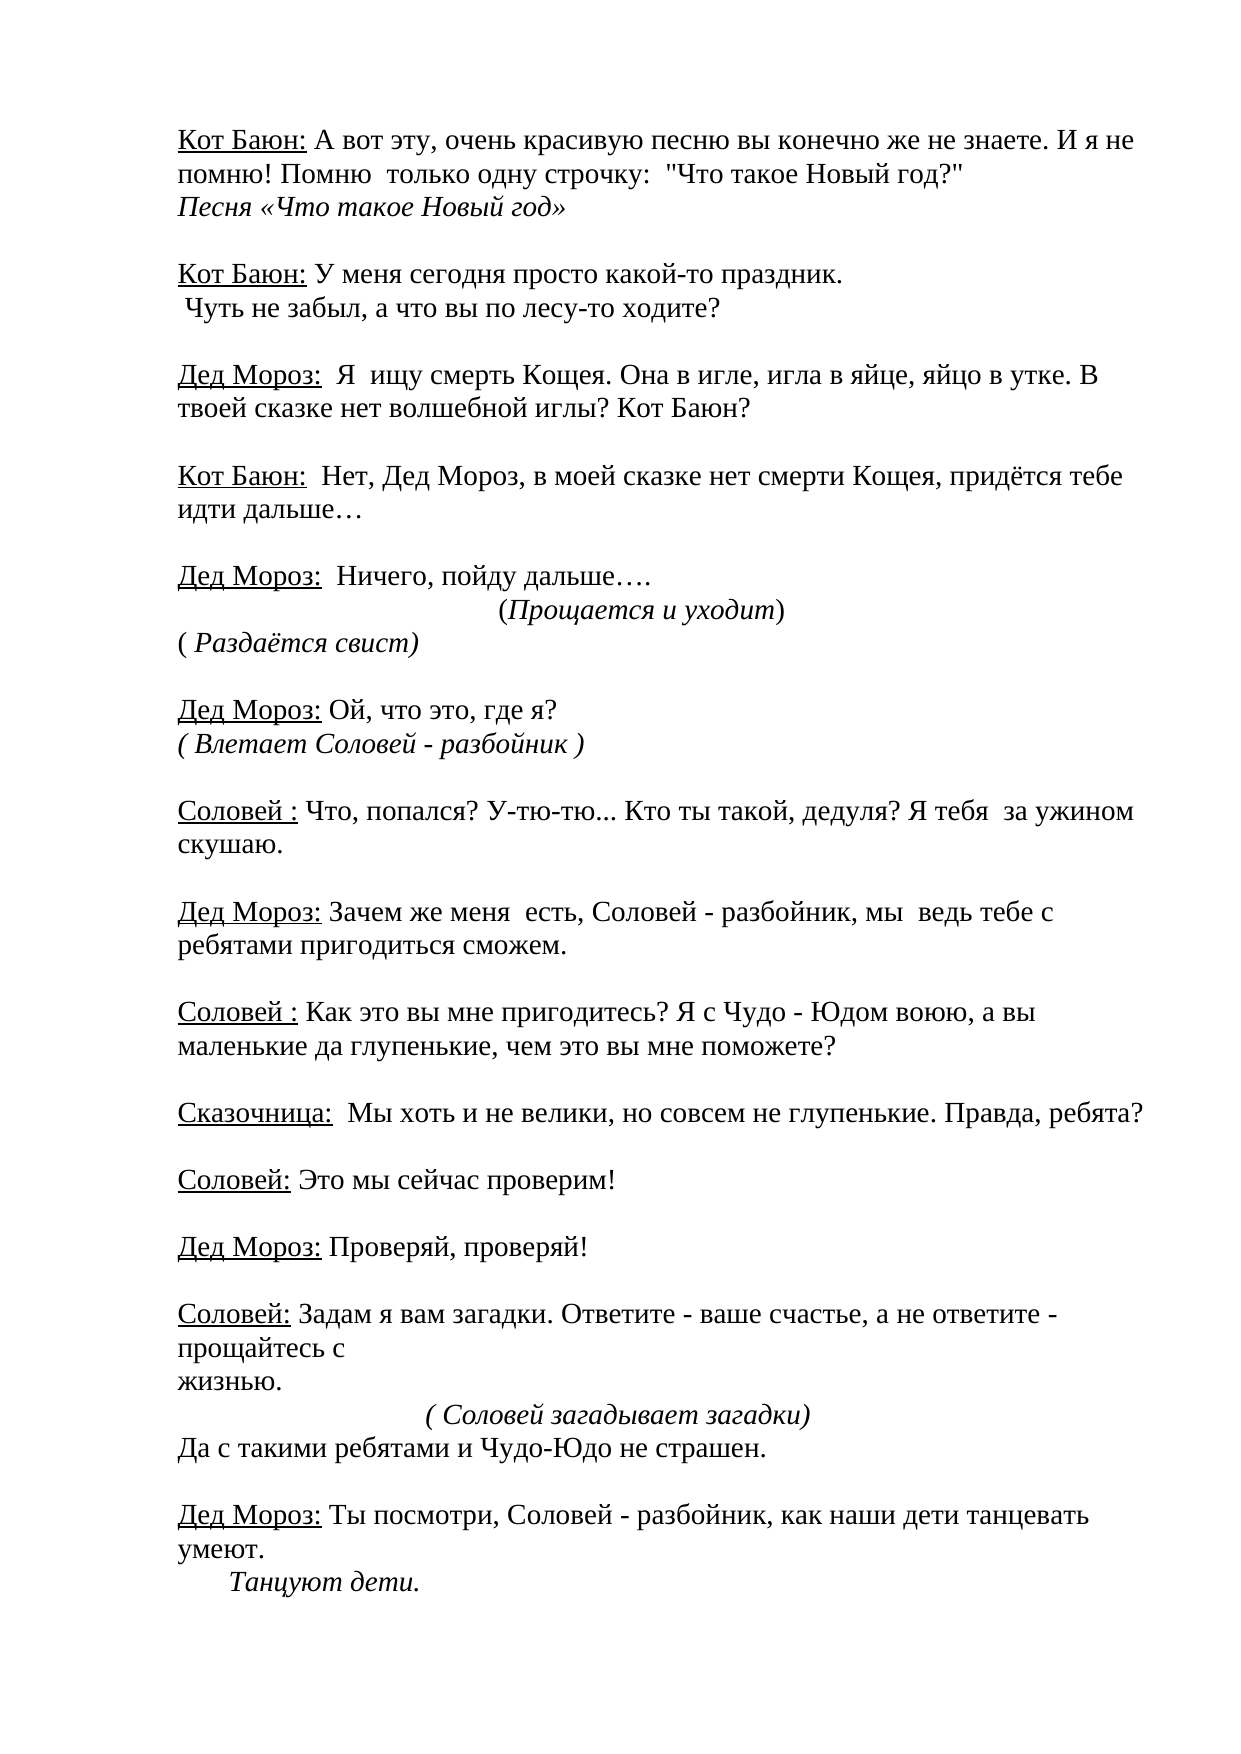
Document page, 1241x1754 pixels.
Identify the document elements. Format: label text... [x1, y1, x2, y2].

text Дед Мороз: Проверяй, проверяй! [177, 1229, 1152, 1263]
text Сказочница: Мы хоть и не велики, но совсем не глупенькие. Правда, ребята? [177, 1095, 1152, 1128]
text (Прощается и уходит) [177, 592, 1152, 625]
text Да с такими ребятами и Чудо-Юдо не страшен. [177, 1430, 1152, 1464]
text Песня «Что такое Новый год» [177, 189, 1152, 223]
text жизнью. [177, 1363, 1152, 1397]
text Дед Мороз: Ой, что это, где я? [177, 692, 1152, 726]
text Дед Мороз: Зачем же меня есть, Соловей - разбойник, мы ведь тебе с ребятами пригодиться сможем. [177, 894, 1152, 961]
text Дед Мороз: Я ищу смерть Кощея. Она в игле, игла в яйце, яйцо в утке. В твоей сказке нет волшебной иглы? Кот Баюн? [177, 357, 1152, 424]
text Дед Мороз: Ничего, пойду дальше…. [177, 558, 1152, 592]
text Кот Баюн: А вот эту, очень красивую песню вы конечно же не знаете. И я не помню! Помню только одну строчку: "Что такое Новый год?" [177, 122, 1152, 189]
text ( Соловей загадывает загадки) [177, 1397, 1152, 1430]
text Кот Баюн: Нет, Дед Мороз, в моей сказке нет смерти Кощея, придётся тебе идти дальше… [177, 458, 1152, 525]
text Кот Баюн: У меня сегодня просто какой-то праздник. [177, 256, 1152, 290]
text Чуть не забыл, а что вы по лесу-то ходите? [177, 290, 1152, 323]
text Соловей: Это мы сейчас проверим! [177, 1162, 1152, 1196]
text Соловей : Как это вы мне пригодитесь? Я с Чудо - Юдом воюю, а вы маленькие да глупенькие, чем это вы мне поможете? [177, 994, 1152, 1061]
text ( Раздаётся свист) [177, 625, 1152, 659]
text Танцуют дети. [177, 1564, 1152, 1598]
text ( Влетает Соловей - разбойник ) [177, 726, 1152, 759]
text Соловей: Задам я вам загадки. Ответите - ваше счастье, а не ответите - прощайтесь с [177, 1296, 1152, 1363]
text Дед Мороз: Ты посмотри, Соловей - разбойник, как наши дети танцевать умеют. [177, 1497, 1152, 1564]
text Соловей : Что, попался? У-тю-тю... Кто ты такой, дедуля? Я тебя за ужином скушаю. [177, 793, 1152, 860]
